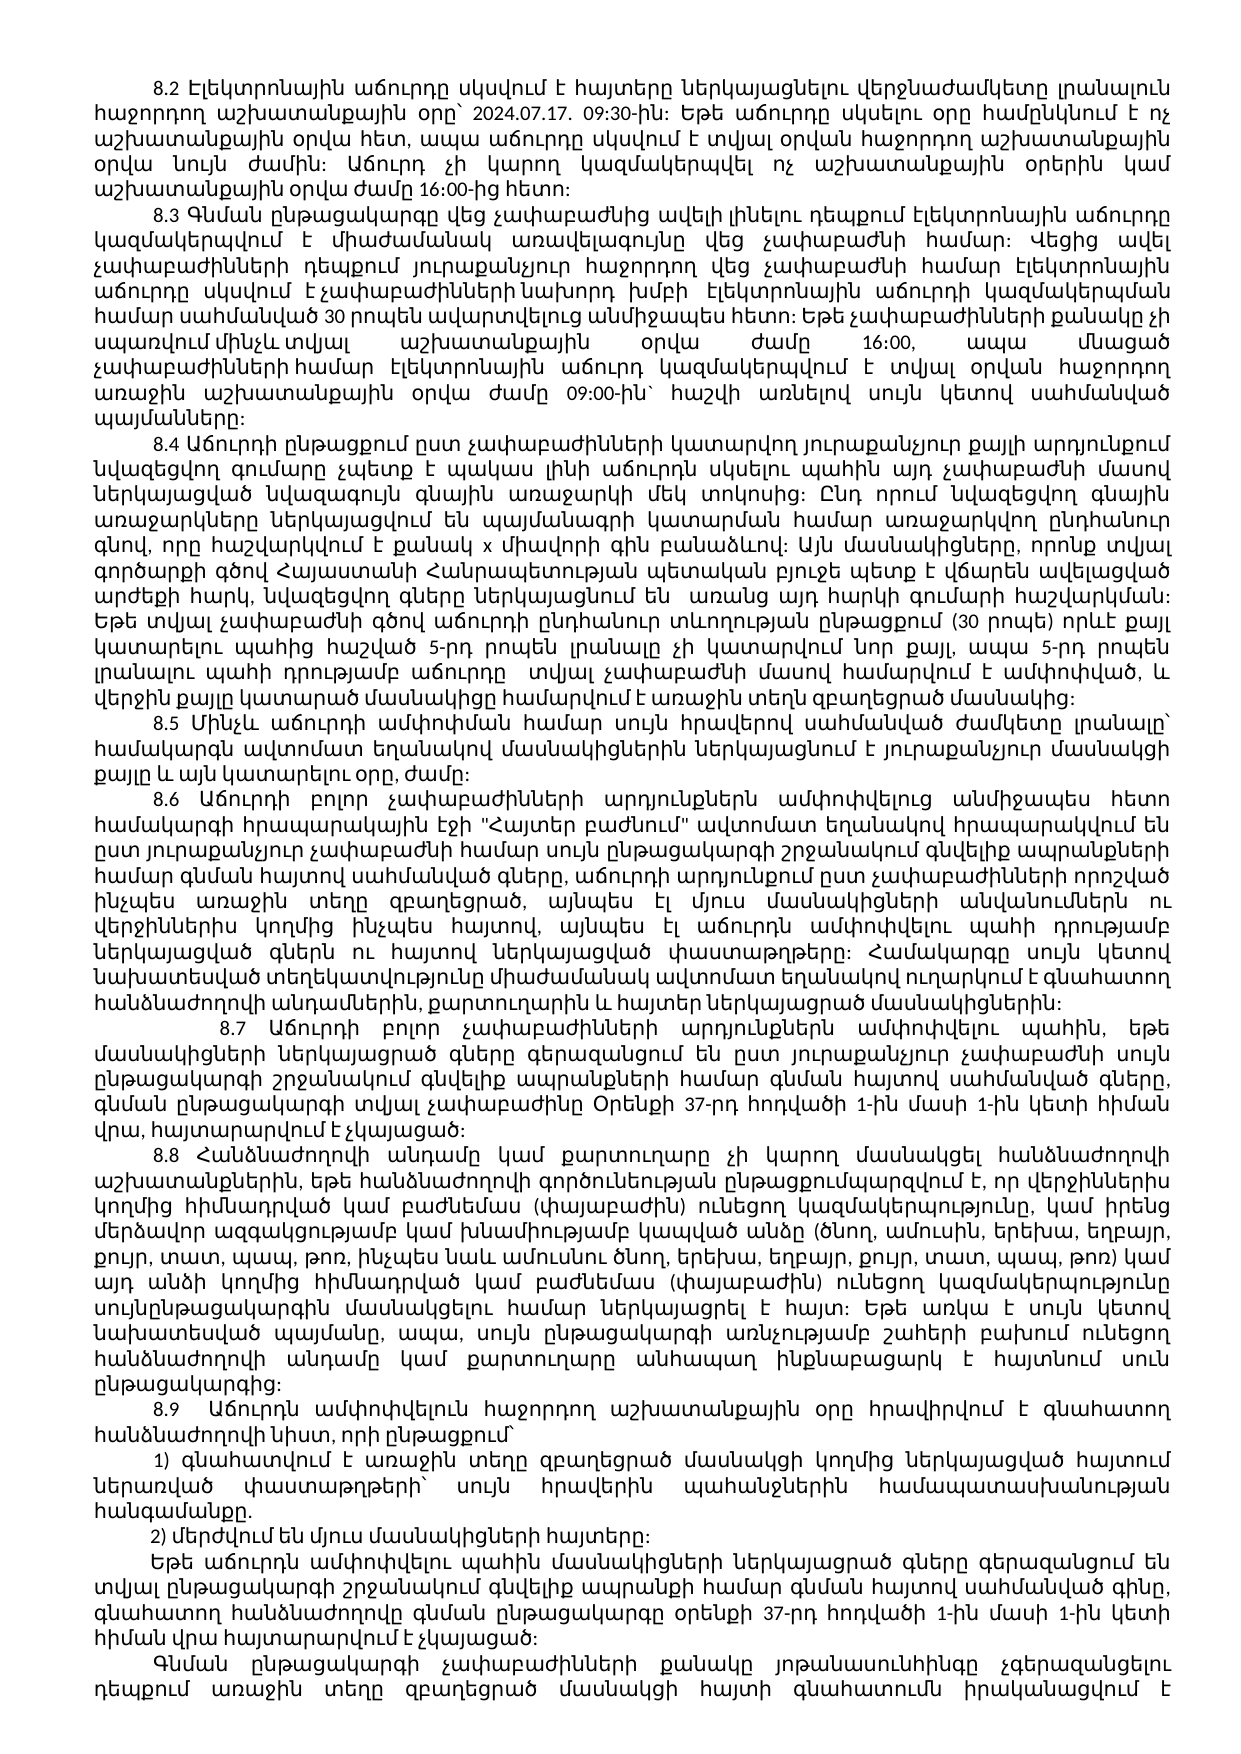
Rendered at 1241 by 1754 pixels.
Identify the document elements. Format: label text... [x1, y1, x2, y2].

text 8.4 Աճուրդի ընթացքում ըստ չափաբաժինների կատարվող յուրաքանչյուր քայլի արդյունքում նվազեցվող գումարը չպետք է պակաս լինի աճուրդն սկսելու պահին այդ չափաբաժնի մասով ներկայացված նվազագույն գնային առաջարկի մեկ տոկոսից: Ընդ որում նվազեցվող գնային առաջարկները ներկայացվում են պայմանագրի կատարման համար առաջարկվող ընդհանուր գնով, որը հաշվարկվում է քանակ x միավորի գին բանաձևով: Այն մասնակիցները, որոնք տվյալ գործարքի գծով Հայաստանի Հանրապետության պետական բյուջե պետք է վճարեն ավելացված արժեքի հարկ, նվազեցվող գները ներկայացնում են առանց այդ հարկի գումարի հաշվարկման: Եթե տվյալ չափաբաժնի գծով աճուրդի ընդհանուր տևողության ընթացքում (30 րոպե) որևէ քայլ կատարելու պահից հաշված 5-րդ րոպեն լրանալը չի կատարվում նոր քայլ, ապա 5-րդ րոպեն լրանալու պահի դրությամբ աճուրդը տվյալ չափաբաժնի մասով համարվում է ամփոփված, և վերջին քայլը կատարած մասնակիցը համարվում է առաջին տեղն զբաղեցրած մասնակից: [94, 431, 1171, 710]
text 8.8 Հանձնաժողովի անդամը կամ քարտուղարը չի կարող մասնակցել հանձնաժողովի աշխատանքներին, եթե հանձնաժողովի գործունեության ընթացքումպարզվում է, որ վերջիններիս կողմից հիմնադրված կամ բաժնեմաս (փայաբաժին) ունեցող կազմակերպությունը, կամ իրենց մերձավոր ազգակցությամբ կամ խնամիությամբ կապված անձը (ծնող, ամուսին, երեխա, եղբայր, քույր, տատ, պապ, թոռ, ինչպես նաև ամուսնու ծնող, երեխա, եղբայր, քույր, տատ, պապ, թոռ) կամ այդ անձի կողմից հիմնադրված կամ բաժնեմաս (փայաբաժին) ունեցող կազմակերպությունը սույնընթացակարգին մասնակցելու համար ներկայացրել է հայտ: Եթե առկա է սույն կետով նախատեսված պայմանը, ապա, սույն ընթացակարգի առնչությամբ շահերի բախում ունեցող հանձնաժողովի անդամը կամ քարտուղարը անհապաղ ինքնաբացարկ է հայտնում սուն ընթացակարգից: [94, 1142, 1171, 1397]
text 8.5 Մինչև աճուրդի ամփոփման համար սույն հրավերով սահմանված ժամկետը լրանալը՝ համակարգն ավտոմատ եղանակով մասնակիցներին ներկայացնում է յուրաքանչյուր մասնակցի քայլը և այն կատարելու օրը, ժամը: [94, 710, 1171, 787]
text 8.9 Աճուրդն ամփոփվելուն հաջորդող աշխատանքային օրը հրավիրվում է գնահատող հանձնաժողովի նիստ, որի ընթացքում՝ [94, 1397, 1171, 1447]
text Եթե աճուրդն ամփոփվելու պահին մասնակիցների ներկայացրած գները գերազանցում են տվյալ ընթացակարգի շրջանակում գնվելիք ապրանքի համար գնման հայտով սահմանված գինը, գնահատող հանձնաժողովը գնման ընթացակարգը օրենքի 37-րդ հոդվածի 1-ին մասի 1-ին կետի հիման վրա հայտարարվում է չկայացած: [94, 1549, 1171, 1651]
text 8.2 Էլեկտրոնային աճուրդը սկսվում է հայտերը ներկայացնելու վերջնաժամկետը լրանալուն հաջորդող աշխատանքային օրը՝ 2024.07.17. 09:30 -ին: Եթե աճուրդը սկսելու օրը համընկնում է ոչ աշխատանքային օրվա հետ, ապա աճուրդը սկսվում է տվյալ օրվան հաջորդող աշխատանքային օրվա նույն ժամին: Աճուրդ չի կարող կազմակերպվել ոչ աշխատանքային օրերին կամ աշխատանքային օրվա ժամը 16։00-ից հետո: [94, 75, 1171, 202]
text 2) մերժվում են մյուս մասնակիցների հայտերը: [94, 1524, 1171, 1549]
text 1) գնահատվում է առաջին տեղը զբաղեցրած մասնակցի կողմից ներկայացված հայտում ներառված փաստաթղթերի՝ սույն հրավերին պահանջներին համապատասխանության հանգամանքը. [94, 1447, 1171, 1524]
text 8.7 Աճուրդի բոլոր չափաբաժինների արդյունքներն ամփոփվելու պահին, եթե մասնակիցների ներկայացրած գները գերազանցում են ըստ յուրաքանչյուր չափաբաժնի սույն ընթացակարգի շրջանակում գնվելիք ապրանքների համար գնման հայտով սահմանված գները, գնման ընթացակարգի տվյալ չափաբաժինը Օրենքի 37-րդ հոդվածի 1-ին մասի 1-ին կետի հիման վրա, հայտարարվում է չկայացած: [94, 1015, 1171, 1142]
text 8.3 Գնման ընթացակարգը վեց չափաբաժնից ավելի լինելու դեպքում էլեկտրոնային աճուրդը կազմակերպվում է միաժամանակ առավելագույնը վեց չափաբաժնի համար: Վեցից ավել չափաբաժինների դեպքում յուրաքանչյուր հաջորդող վեց չափաբաժնի համար էլեկտրոնային աճուրդը սկսվում է չափաբաժինների նախորդ խմբի էլեկտրոնային աճուրդի կազմակերպման համար սահմանված 30 րոպեն ավարտվելուց անմիջապես հետո: Եթե չափաբաժինների քանակը չի սպառվում մինչև տվյալ աշխատանքային օրվա ժամը 16։00, ապա մնացած չափաբաժինների համար էլեկտրոնային աճուրդ կազմակերպվում է տվյալ օրվան հաջորդող առաջին աշխատանքային օրվա ժամը 09:00-ին` հաշվի առնելով սույն կետով սահմանված պայմանները: [94, 202, 1171, 431]
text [94, 1651, 1171, 1702]
text 8.6 Աճուրդի բոլոր չափաբաժինների արդյունքներն ամփոփվելուց անմիջապես հետո համակարգի հրապարակային էջի "Հայտեր բաժնում" ավտոմատ եղանակով հրապարակվում են ըստ յուրաքանչյուր չափաբաժնի համար սույն ընթացակարգի շրջանակում գնվելիք ապրանքների համար գնման հայտով սահմանված գները, աճուրդի արդյունքում ըստ չափաբաժինների որոշված ինչպես առաջին տեղը զբաղեցրած, այնպես էլ մյուս մասնակիցների անվանումներն ու վերջիններիս կողմից ինչպես հայտով, այնպես էլ աճուրդն ամփոփվելու պահի դրությամբ ներկայացված գներն ու հայտով ներկայացված փաստաթղթերը: Համակարգը սույն կետով նախատեսված տեղեկատվությունը միաժամանակ ավտոմատ եղանակով ուղարկում է գնահատող հանձնաժողովի անդամներին, քարտուղարին և հայտեր ներկայացրած մասնակիցներին: [94, 787, 1171, 1015]
